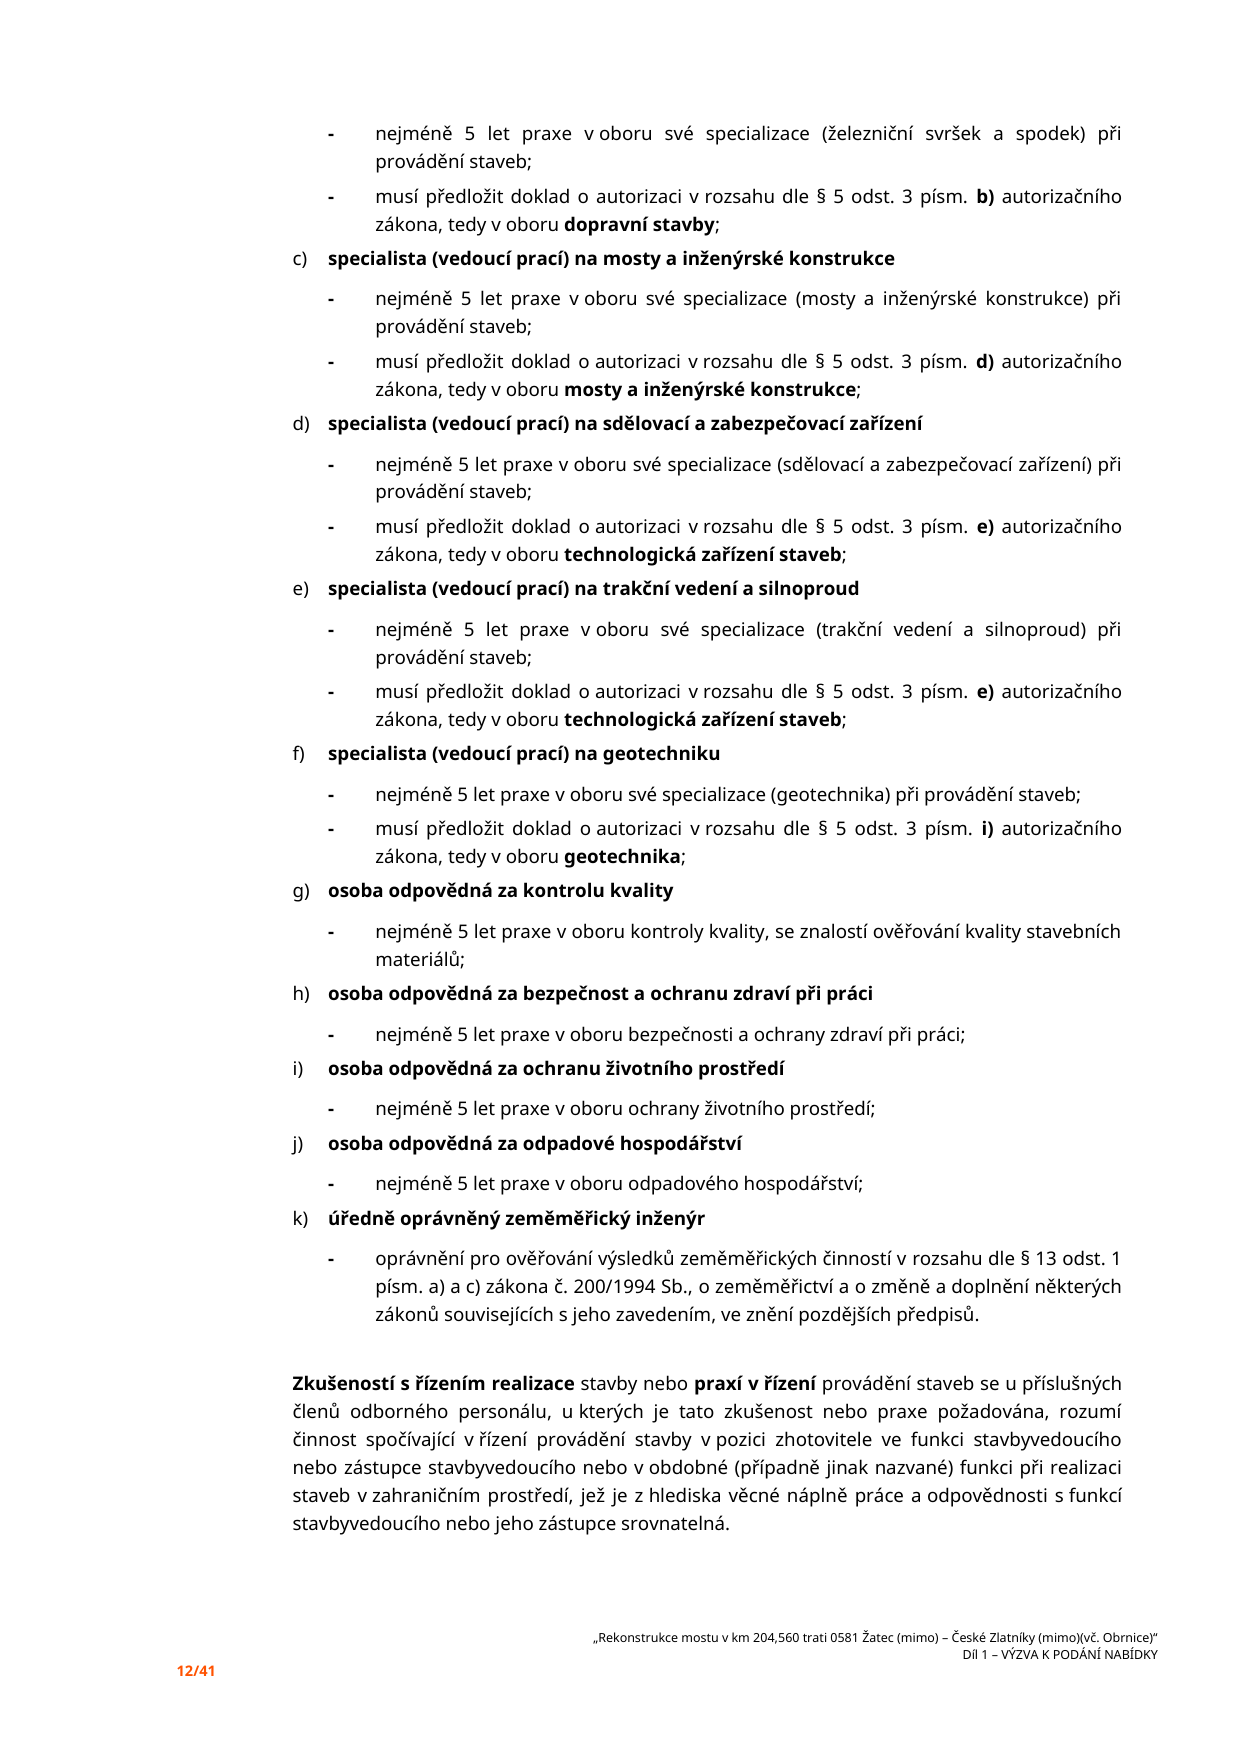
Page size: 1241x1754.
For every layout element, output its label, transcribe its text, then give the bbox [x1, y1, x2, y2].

text nejméně 5 let praxe v oboru ochrany životního prostředí; [328, 1096, 1122, 1121]
text musí předložit doklad o autorizaci v rozsahu dle § 5 odst. 3 písm. d) autorizačního zákona, tedy v oboru mosty a inženýrské konstrukce; [328, 348, 1122, 402]
text nejméně 5 let praxe v oboru své specializace (geotechnika) při provádění staveb; [328, 781, 1122, 807]
text specialista (vedoucí prací) na mosty a inženýrské konstrukce [292, 245, 1122, 271]
text nejméně 5 let praxe v oboru odpadového hospodářství; [328, 1171, 1122, 1196]
text osoba odpovědná za kontrolu kvality [292, 878, 1122, 903]
text musí předložit doklad o autorizaci v rozsahu dle § 5 odst. 3 písm. e) autorizačního zákona, tedy v oboru technologická zařízení staveb; [328, 678, 1122, 732]
text oprávnění pro ověřování výsledků zeměměřických činností v rozsahu dle § 13 odst. 1 písm. a) a c) zákona č. 200/1994 Sb., o zeměměřictví a o změně a doplnění některých zákonů souvisejících s jeho zavedením, ve znění pozdějších předpisů. [328, 1245, 1122, 1327]
text Zkušeností s řízením realizace stavby nebo praxí v řízení provádění staveb se u příslušných členů odborného personálu, u kterých je tato zkušenost nebo praxe požadována, rozumí činnost spočívající v řízení provádění stavby v pozici zhotovitele ve funkci stavbyvedoucího nebo zástupce stavbyvedoucího nebo v obdobné (případně jinak nazvané) funkci při realizaci staveb v zahraničním prostředí, jež je z hlediska věcné náplně práce a odpovědnosti s funkcí stavbyvedoucího nebo jeho zástupce srovnatelná. [292, 1370, 1122, 1536]
text specialista (vedoucí prací) na sdělovací a zabezpečovací zařízení [292, 410, 1122, 436]
text nejméně 5 let praxe v oboru své specializace (sdělovací a zabezpečovací zařízení) při provádění staveb; [328, 451, 1122, 504]
text nejméně 5 let praxe v oboru kontroly kvality, se znalostí ověřování kvality stavebních materiálů; [328, 918, 1122, 972]
text specialista (vedoucí prací) na geotechniku [292, 741, 1122, 766]
text nejméně 5 let praxe v oboru bezpečnosti a ochrany zdraví při práci; [328, 1021, 1122, 1046]
text specialista (vedoucí prací) na trakční vedení a silnoproud [292, 575, 1122, 601]
text musí předložit doklad o autorizaci v rozsahu dle § 5 odst. 3 písm. i) autorizačního zákona, tedy v oboru geotechnika; [328, 815, 1122, 869]
text musí předložit doklad o autorizaci v rozsahu dle § 5 odst. 3 písm. b) autorizačního zákona, tedy v oboru dopravní stavby; [328, 183, 1122, 236]
text nejméně 5 let praxe v oboru své specializace (železniční svršek a spodek) při provádění staveb; [328, 121, 1122, 174]
text osoba odpovědná za ochranu životního prostředí [292, 1055, 1122, 1081]
text musí předložit doklad o autorizaci v rozsahu dle § 5 odst. 3 písm. e) autorizačního zákona, tedy v oboru technologická zařízení staveb; [328, 513, 1122, 567]
text osoba odpovědná za odpadové hospodářství [292, 1130, 1122, 1156]
text úředně oprávněný zeměměřický inženýr [292, 1205, 1122, 1230]
text osoba odpovědná za bezpečnost a ochranu zdraví při práci [292, 980, 1122, 1006]
text nejméně 5 let praxe v oboru své specializace (mosty a inženýrské konstrukce) při provádění staveb; [328, 286, 1122, 339]
text nejméně 5 let praxe v oboru své specializace (trakční vedení a silnoproud) při provádění staveb; [328, 616, 1122, 669]
